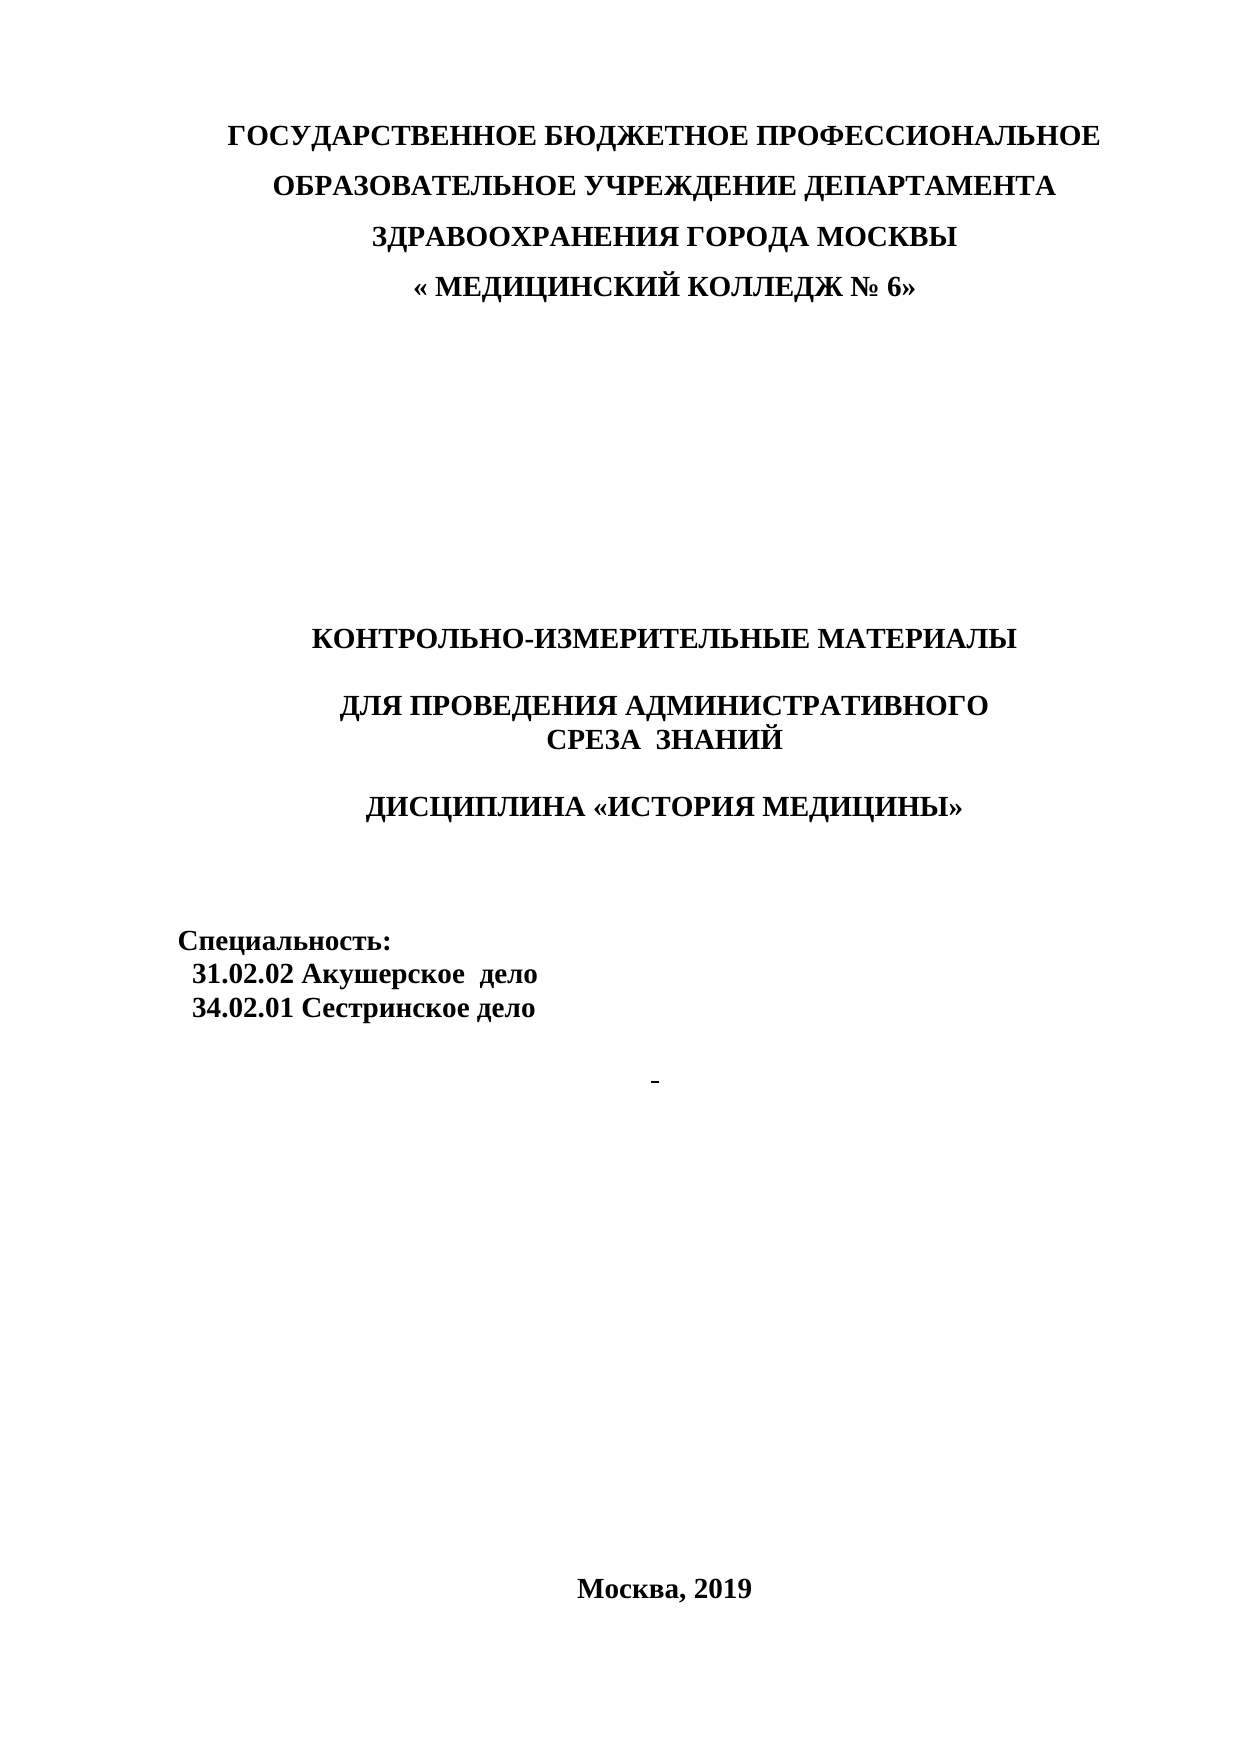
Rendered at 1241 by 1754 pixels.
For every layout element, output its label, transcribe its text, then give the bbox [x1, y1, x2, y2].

text « МЕДИЦИНСКИЙ КОЛЛЕДЖ № 6» [177, 269, 1152, 303]
text контрольно-ИЗМЕРИТЕЛЬНЫе материалы [177, 621, 1152, 655]
text 31.02.02 Акушерское дело [177, 957, 1152, 990]
text ДЛЯ ПРОВЕДЕНИЯ АДМИНИСТРАТИВНОГО [177, 688, 1152, 722]
text ГОСУДАРСТВЕННОЕ БЮДЖЕТНОЕ ПРОФЕССИОНАЛЬНОЕ ОБРАЗОВАТЕЛЬНОЕ УЧРЕЖДЕНИЕ ДЕПАРТАМЕНТА ЗДРАВООХРАНЕНИЯ ГОРОДА МОСКВЫ [177, 118, 1152, 252]
text СРЕЗА знаний [177, 722, 1152, 755]
text Москва, 2019 [177, 1572, 1152, 1605]
text Специальность: [177, 923, 1152, 957]
text 34.02.01 Сестринское дело [177, 990, 1152, 1024]
text Дисциплина «ИСТОРИЯ МЕДИЦИНЫ» [177, 789, 1152, 822]
